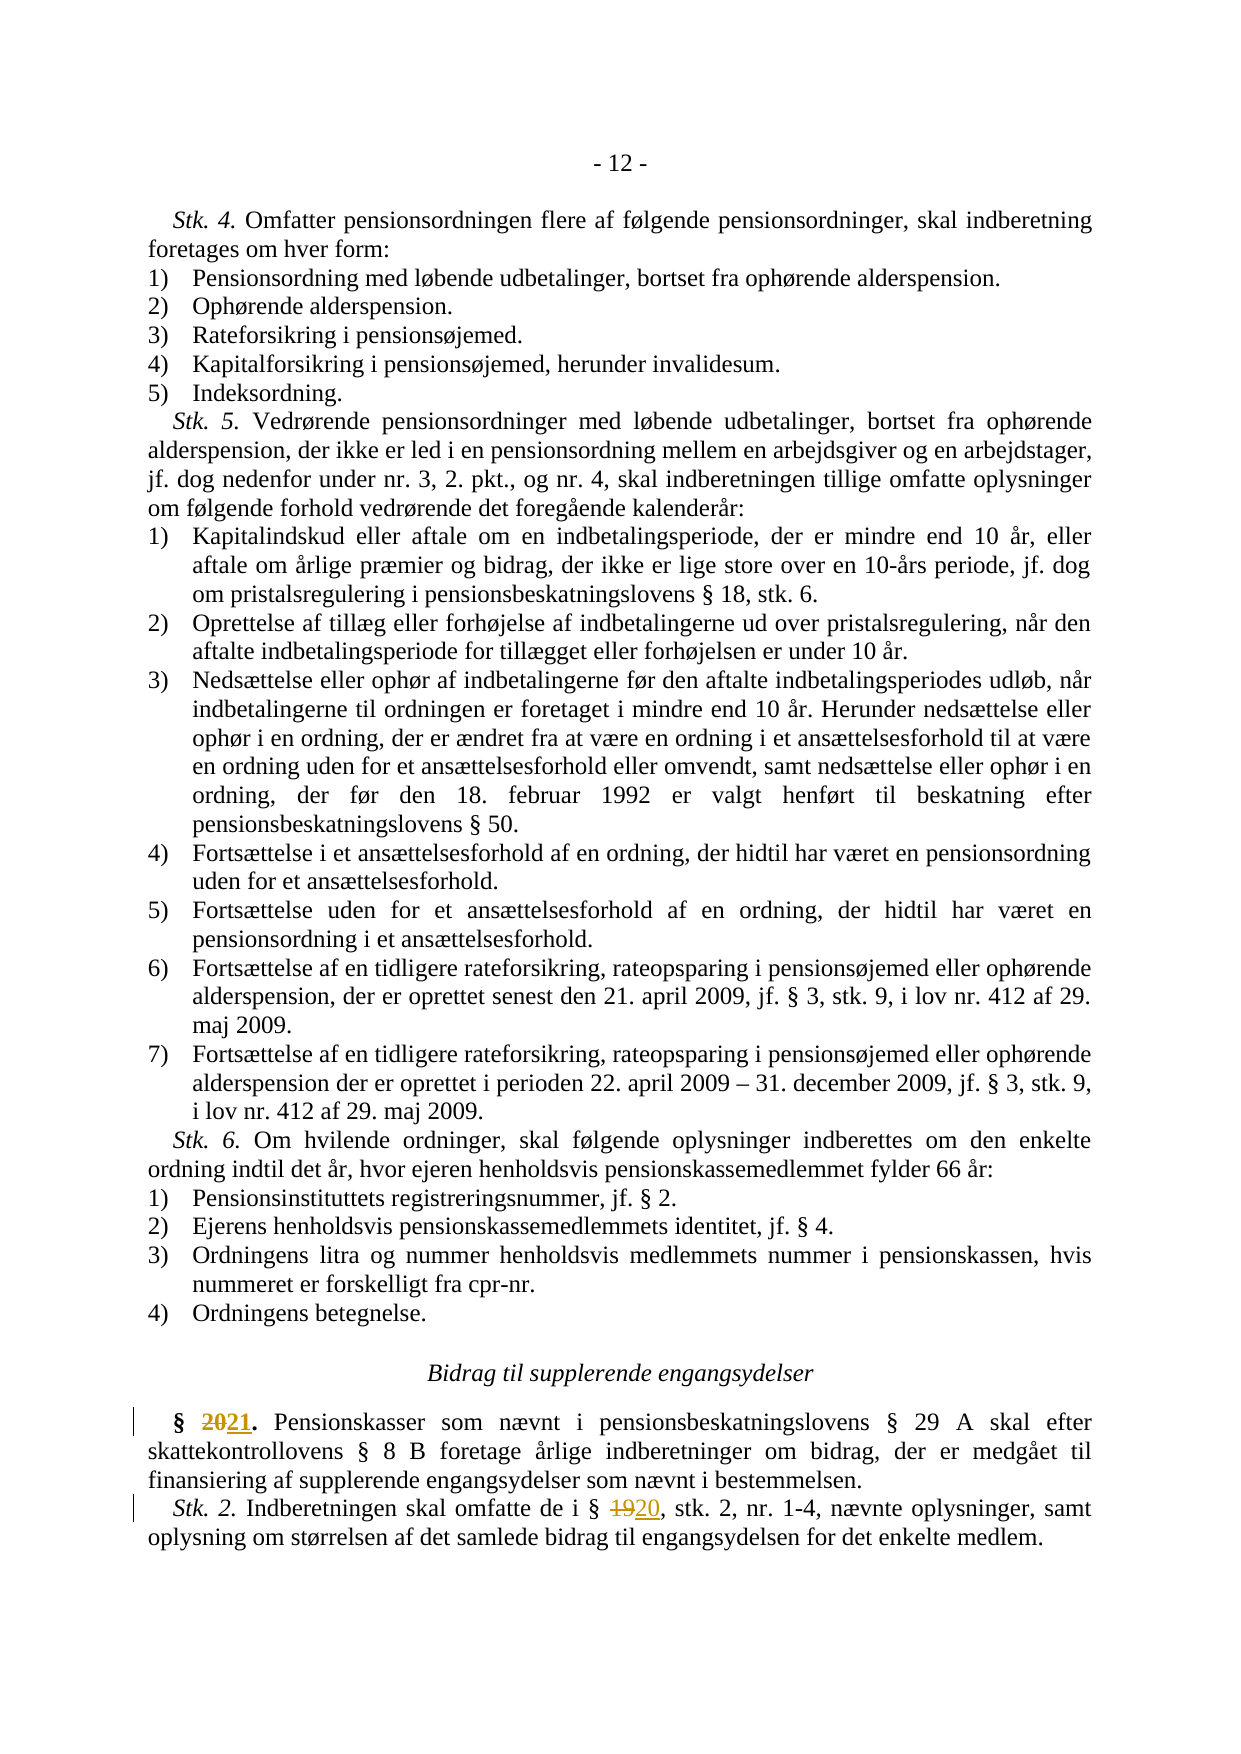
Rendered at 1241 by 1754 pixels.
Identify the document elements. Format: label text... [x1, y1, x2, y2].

list Pensionsinstituttets registreringsnummer, jf. § 2. [148, 1183, 1092, 1211]
list Oprettelse af tillæg eller forhøjelse af indbetalingerne ud over pristalsregulering, når den aftalte indbetalingsperiode for tillægget eller forhøjelsen er under 10 år. [148, 608, 1092, 665]
list Ordningens betegnelse. [148, 1298, 1092, 1326]
text Bidrag til supplerende engangsydelser [148, 1358, 1092, 1386]
list Ordningens litra og nummer henholdsvis medlemmets nummer i pensionskassen, hvis nummeret er forskelligt fra cpr-nr. [148, 1240, 1092, 1298]
list Ophørende alderspension. [148, 291, 1092, 320]
list Pensionsordning med løbende udbetalinger, bortset fra ophørende alderspension. [148, 263, 1092, 291]
text § . Pensionskasser som nævnt i pensionsbeskatningslovens § 29 A skal efter skattekontrollovens § 8 B foretage årlige indberetninger om bidrag, der er medgået til finansiering af supplerende engangsydelser som nævnt i bestemmelsen. [148, 1407, 1092, 1493]
text Stk. 4. Omfatter pensionsordningen flere af følgende pensionsordninger, skal indberetning foretages om hver form: [148, 205, 1092, 263]
list Fortsættelse uden for et ansættelsesforhold af en ordning, der hidtil har været en pensionsordning i et ansættelsesforhold. [148, 895, 1092, 953]
list Kapitalindskud eller aftale om en indbetalingsperiode, der er mindre end 10 år, eller aftale om årlige præmier og bidrag, der ikke er lige store over en 10-års periode, jf. dog om pristalsregulering i pensionsbeskatningslovens § 18, stk. 6. [148, 521, 1092, 608]
list Kapitalforsikring i pensionsøjemed, herunder invalidesum. [148, 349, 1092, 378]
list Fortsættelse af en tidligere rateforsikring, rateopsparing i pensionsøjemed eller ophørende alderspension der er oprettet i perioden 22. april 2009 – 31. december 2009, jf. § 3, stk. 9, i lov nr. 412 af 29. maj 2009. [148, 1039, 1092, 1125]
list Indeksordning. [148, 378, 1092, 406]
list Ejerens henholdsvis pensionskassemedlemmets identitet, jf. § 4. [148, 1211, 1092, 1240]
list Fortsættelse af en tidligere rateforsikring, rateopsparing i pensionsøjemed eller ophørende alderspension, der er oprettet senest den 21. april 2009, jf. § 3, stk. 9, i lov nr. 412 af 29. maj 2009. [148, 953, 1092, 1039]
list Nedsættelse eller ophør af indbetalingerne før den aftalte indbetalingsperiodes udløb, når indbetalingerne til ordningen er foretaget i mindre end 10 år. Herunder nedsættelse eller ophør i en ordning, der er ændret fra at være en ordning i et ansættelsesforhold til at være en ordning uden for et ansættelsesforhold eller omvendt, samt nedsættelse eller ophør i en ordning, der før den 18. februar 1992 er valgt henført til beskatning efter pensionsbeskatningslovens § 50. [148, 665, 1092, 838]
text Stk. 6. Om hvilende ordninger, skal følgende oplysninger indberettes om den enkelte ordning indtil det år, hvor ejeren henholdsvis pensionskassemedlemmet fylder 66 år: [148, 1125, 1092, 1183]
text Stk. 2. Indberetningen skal omfatte de i § , stk. 2, nr. 1-4, nævnte oplysninger, samt oplysning om størrelsen af det samlede bidrag til engangsydelsen for det enkelte medlem. [148, 1493, 1092, 1551]
list Fortsættelse i et ansættelsesforhold af en ordning, der hidtil har været en pensionsordning uden for et ansættelsesforhold. [148, 838, 1092, 895]
text Stk. 5. Vedrørende pensionsordninger med løbende udbetalinger, bortset fra ophørende alderspension, der ikke er led i en pensionsordning mellem en arbejdsgiver og en arbejdstager, jf. dog nedenfor under nr. 3, 2. pkt., og nr. 4, skal indberetningen tillige omfatte oplysninger om følgende forhold vedrørende det foregående kalenderår: [148, 406, 1092, 521]
list Rateforsikring i pensionsøjemed. [148, 320, 1092, 349]
